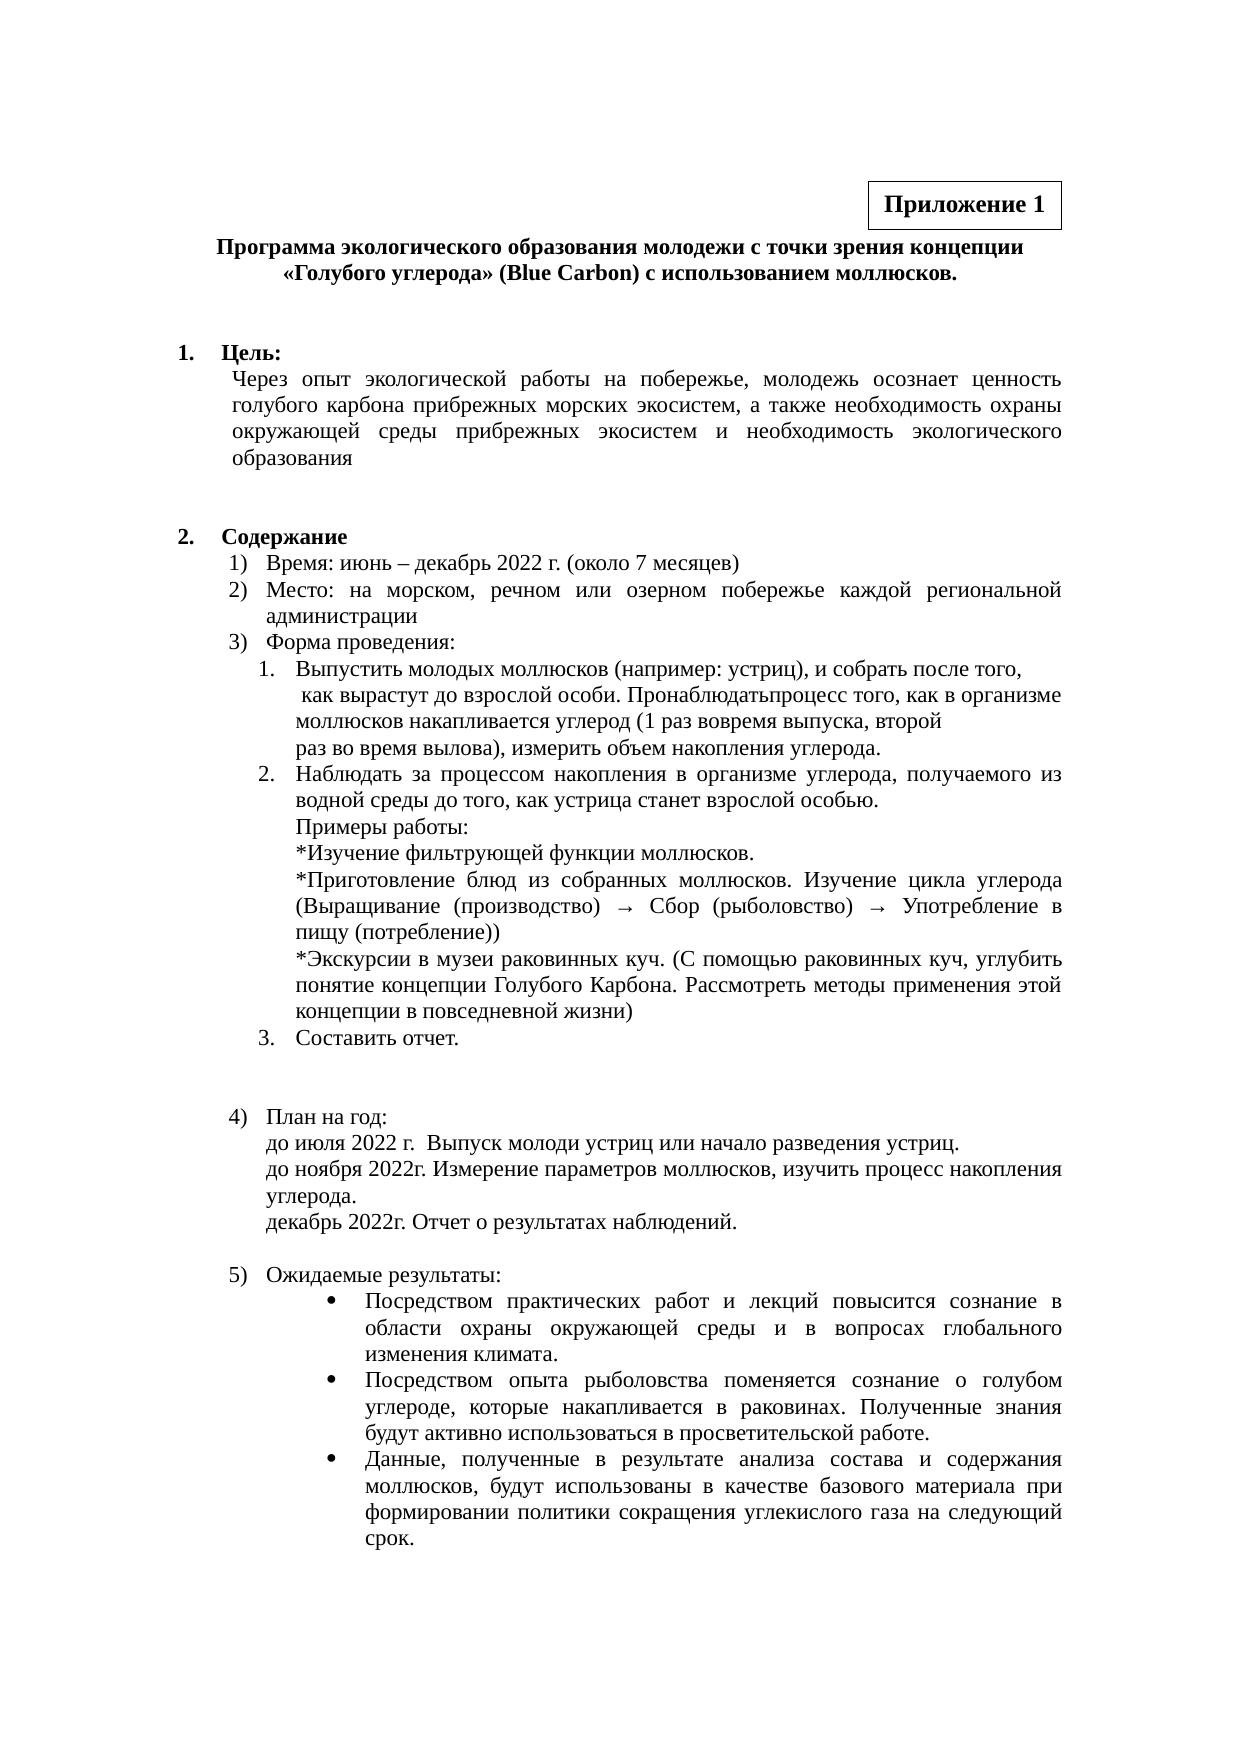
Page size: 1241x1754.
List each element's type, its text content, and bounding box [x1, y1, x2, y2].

text *Приготовление блюд из собранных моллюсков. Изучение цикла углерода (Выращивание (производство) → Сбор (рыболовство) → Употребление в пищу (потребление)) [295, 866, 1063, 945]
text *Экскурсии в музеи раковинных куч. (С помощью раковинных куч, углубить понятие концепции Голубого Карбона. Рассмотреть методы применения этой концепции в повседневной жизни) [295, 945, 1063, 1024]
text как вырастут до взрослой особи. Пронаблюдатьпроцесс того, как в организме моллюсков накапливается углерод (1 раз вовремя выпуска, второй [295, 681, 1063, 734]
list Наблюдать за процессом накопления в организме углерода, получаемого из водной среды до того, как устрица станет взрослой особью. [258, 760, 1063, 813]
text декабрь 2022г. Отчет о результатах наблюдений. [266, 1208, 1063, 1234]
text «Голубого углерода» (Blue Carbon) с использованием моллюсков. [177, 259, 1063, 286]
list Посредством опыта рыболовства поменяется сознание о голубом углероде, которые накапливается в раковинах. Полученные знания будут активно использоваться в просветительской работе. [327, 1366, 1063, 1445]
text Примеры работы: [295, 813, 1063, 839]
list Время: июнь – декабрь 2022 г. (около 7 месяцев) [228, 549, 1063, 576]
text раз во время вылова), измерить объем накопления углерода. [295, 734, 1063, 760]
list Данные, полученные в результате анализа состава и содержания моллюсков, будут использованы в качестве базового материала при формировании политики сокращения углекислого газа на следующий срок. [327, 1445, 1063, 1551]
list Форма проведения: [228, 628, 1063, 655]
list Место: на морском, речном или озерном побережье каждой региональной администрации [228, 576, 1063, 628]
list Выпустить молодых моллюсков (например: устриц), и собрать после того, [258, 655, 1063, 681]
list Цель: [177, 338, 1063, 365]
text *Изучение фильтрующей функции моллюсков. [295, 839, 1063, 866]
list План на год: [228, 1103, 1063, 1129]
text Программа экологического образования молодежи с точки зрения концепции [177, 233, 1063, 259]
text до ноября 2022г. Измерение параметров моллюсков, изучить процесс накопления углерода. [266, 1156, 1063, 1208]
text до июля 2022 г. Выпуск молоди устриц или начало разведения устриц. [266, 1129, 1063, 1156]
list Посредством практических работ и лекций повысится сознание в области охраны окружающей среды и в вопросах глобального изменения климата. [327, 1287, 1063, 1366]
list Через опыт экологической работы на побережье, молодежь осознает ценность голубого карбона прибрежных морских экосистем, а также необходимость охраны окружающей среды прибрежных экосистем и необходимость экологического образования [232, 365, 1063, 470]
list Ожидаемые результаты: [228, 1261, 1063, 1287]
list Содержание [177, 523, 1063, 549]
list Составить отчет. [258, 1024, 1063, 1050]
